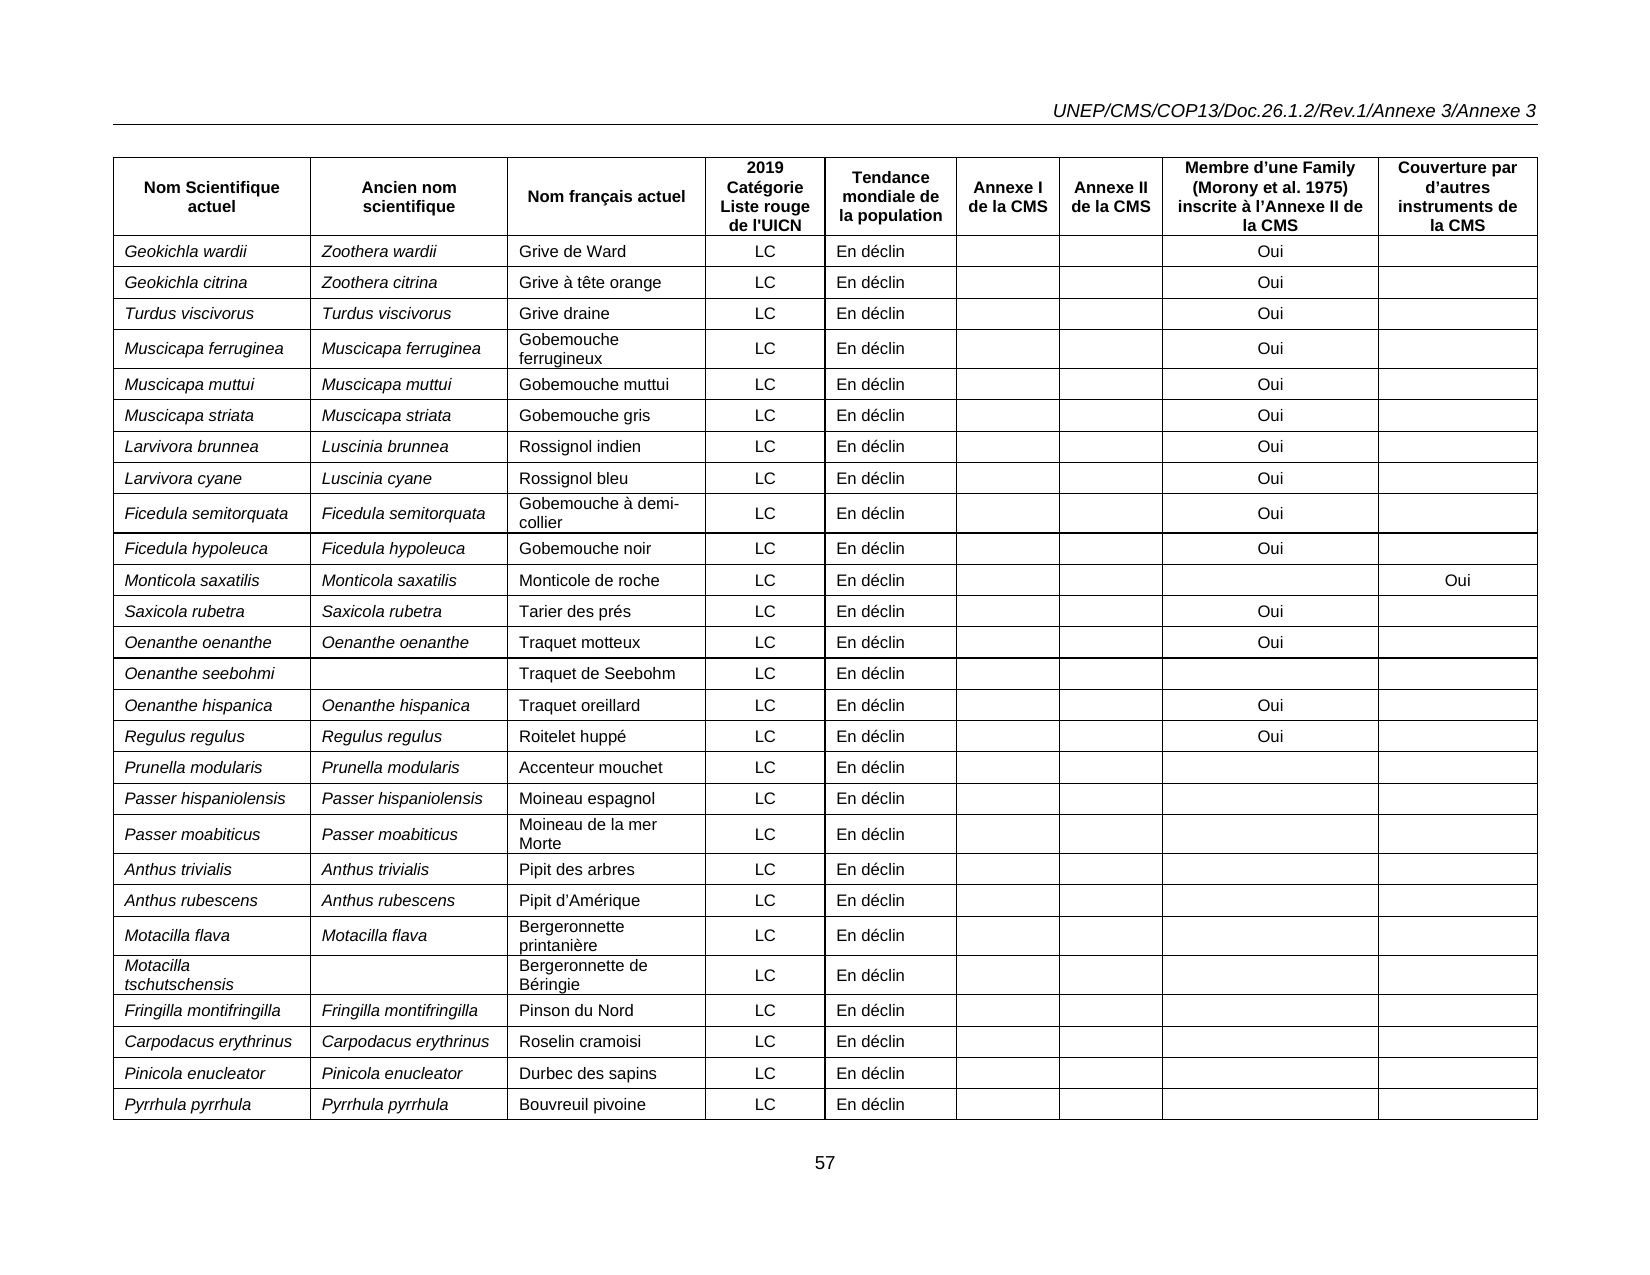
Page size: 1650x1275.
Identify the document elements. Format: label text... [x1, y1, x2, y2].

table_cell [1060, 494, 1162, 532]
table_cell LC [706, 659, 824, 689]
table_cell Oui [1163, 534, 1378, 564]
table_cell [1060, 1089, 1162, 1119]
table_header 2019 Catégorie Liste rouge de l'UICN [706, 158, 824, 235]
table_cell [1379, 236, 1537, 266]
table_cell Carpodacus erythrinus [114, 1027, 310, 1057]
table_cell En déclin [826, 1058, 956, 1088]
table_cell Gobemouche muttui [508, 369, 705, 399]
table_cell [1060, 1058, 1162, 1088]
table_cell En déclin [826, 815, 956, 853]
table_cell Gobemouche ferrugineux [508, 330, 705, 368]
table_cell En déclin [826, 494, 956, 532]
table_cell En déclin [826, 917, 956, 955]
table_cell Oui [1163, 432, 1378, 462]
table_cell LC [706, 690, 824, 720]
table_cell [1379, 330, 1537, 368]
table_cell Bouvreuil pivoine [508, 1089, 705, 1119]
table_cell [1060, 721, 1162, 751]
table_cell [957, 1027, 1059, 1057]
table_cell Oui [1163, 267, 1378, 297]
table_cell [1379, 721, 1537, 751]
table_cell [957, 854, 1059, 884]
table_cell Anthus rubescens [311, 885, 507, 916]
table_cell Pipit des arbres [508, 854, 705, 884]
table_cell [1060, 534, 1162, 564]
table_cell [1163, 854, 1378, 884]
table_cell [957, 1058, 1059, 1088]
table_cell Saxicola rubetra [114, 596, 310, 626]
table_cell [1163, 659, 1378, 689]
table_cell Luscinia cyane [311, 463, 507, 493]
table_cell Geokichla wardii [114, 236, 310, 266]
table_cell [1163, 565, 1378, 595]
table_cell LC [706, 995, 824, 1026]
table_cell [1379, 627, 1537, 657]
table_cell [957, 432, 1059, 462]
table_cell [1163, 1058, 1378, 1088]
table_cell LC [706, 534, 824, 564]
table_cell Muscicapa ferruginea [311, 330, 507, 368]
table_cell Oenanthe seebohmi [114, 659, 310, 689]
table_cell Oui [1163, 236, 1378, 266]
table_cell Motacilla flava [114, 917, 310, 955]
table_cell Moineau espagnol [508, 784, 705, 814]
table_cell Passer hispaniolensis [114, 784, 310, 814]
table_cell Roitelet huppé [508, 721, 705, 751]
table_cell En déclin [826, 534, 956, 564]
table_cell LC [706, 1027, 824, 1057]
table_cell LC [706, 494, 824, 532]
table_cell En déclin [826, 1089, 956, 1119]
table_cell En déclin [826, 627, 956, 657]
table_cell [957, 596, 1059, 626]
table_cell LC [706, 1058, 824, 1088]
table_cell Tarier des prés [508, 596, 705, 626]
table_cell [1060, 995, 1162, 1026]
table_cell [1060, 463, 1162, 493]
table_cell LC [706, 565, 824, 595]
table_cell En déclin [826, 659, 956, 689]
table_cell En déclin [826, 956, 956, 994]
table_cell LC [706, 400, 824, 431]
table_cell [1060, 815, 1162, 853]
table_cell Bergeronnette de Béringie [508, 956, 705, 994]
table_cell Zoothera wardii [311, 236, 507, 266]
table_cell Moineau de la mer Morte [508, 815, 705, 853]
table_cell Fringilla montifringilla [311, 995, 507, 1026]
table_header Couverture par d’autres instruments de la CMS [1379, 158, 1537, 235]
table_header Tendance mondiale de la population [826, 158, 956, 235]
table_cell [1060, 596, 1162, 626]
table_cell [957, 659, 1059, 689]
table_cell [1060, 369, 1162, 399]
table_cell [1379, 534, 1537, 564]
table_cell Monticole de roche [508, 565, 705, 595]
table_cell [311, 956, 507, 994]
table_cell [1060, 330, 1162, 368]
table_cell [957, 369, 1059, 399]
table_cell Prunella modularis [114, 752, 310, 782]
table_cell LC [706, 299, 824, 329]
table_header Nom Scientifique actuel [114, 158, 310, 235]
table_cell En déclin [826, 995, 956, 1026]
table_cell [957, 463, 1059, 493]
table_cell Fringilla montifringilla [114, 995, 310, 1026]
table_cell Grive de Ward [508, 236, 705, 266]
table_cell [1060, 854, 1162, 884]
table_cell Muscicapa ferruginea [114, 330, 310, 368]
table_cell LC [706, 432, 824, 462]
table_cell [1379, 659, 1537, 689]
table_cell LC [706, 267, 824, 297]
table_cell [957, 690, 1059, 720]
table_cell [1060, 752, 1162, 782]
table_cell LC [706, 854, 824, 884]
table_cell Ficedula semitorquata [311, 494, 507, 532]
table_cell [1379, 432, 1537, 462]
table_cell Oenanthe oenanthe [311, 627, 507, 657]
table_cell Oenanthe hispanica [311, 690, 507, 720]
table_cell [957, 1089, 1059, 1119]
table_cell [1379, 267, 1537, 297]
table_cell Passer hispaniolensis [311, 784, 507, 814]
table_cell [957, 494, 1059, 532]
table_cell En déclin [826, 432, 956, 462]
table_cell Oui [1163, 463, 1378, 493]
table_cell Pipit d’Amérique [508, 885, 705, 916]
table_cell En déclin [826, 596, 956, 626]
table_cell LC [706, 369, 824, 399]
table_cell En déclin [826, 752, 956, 782]
table_cell [1379, 690, 1537, 720]
table_cell Monticola saxatilis [114, 565, 310, 595]
table_cell LC [706, 236, 824, 266]
table_cell Grive à tête orange [508, 267, 705, 297]
table_cell [1163, 885, 1378, 916]
table_cell Prunella modularis [311, 752, 507, 782]
table_cell LC [706, 917, 824, 955]
table_cell [311, 659, 507, 689]
table_cell Gobemouche gris [508, 400, 705, 431]
table_cell En déclin [826, 369, 956, 399]
table_cell [1379, 752, 1537, 782]
table_cell Oui [1163, 299, 1378, 329]
table_cell Pyrrhula pyrrhula [114, 1089, 310, 1119]
table_cell [1379, 494, 1537, 532]
table_cell Durbec des sapins [508, 1058, 705, 1088]
table_cell Oui [1163, 596, 1378, 626]
table_cell Oui [1163, 721, 1378, 751]
table_cell Zoothera citrina [311, 267, 507, 297]
table_cell Traquet de Seebohm [508, 659, 705, 689]
table_cell Oui [1163, 400, 1378, 431]
table_cell Oui [1163, 627, 1378, 657]
table_cell [1163, 1027, 1378, 1057]
table_cell [957, 236, 1059, 266]
table_cell En déclin [826, 690, 956, 720]
table_cell [1379, 1089, 1537, 1119]
table_cell Oui [1163, 690, 1378, 720]
table_cell Passer moabiticus [114, 815, 310, 853]
table_cell Larvivora brunnea [114, 432, 310, 462]
table_cell [957, 627, 1059, 657]
table_cell Muscicapa striata [114, 400, 310, 431]
table_cell [957, 815, 1059, 853]
table_header Annexe I de la CMS [957, 158, 1059, 235]
table_cell [1060, 400, 1162, 431]
table_cell [957, 752, 1059, 782]
table_cell Pinicola enucleator [311, 1058, 507, 1088]
table_cell Anthus trivialis [311, 854, 507, 884]
table_cell Turdus viscivorus [114, 299, 310, 329]
table_cell En déclin [826, 854, 956, 884]
table_cell Gobemouche noir [508, 534, 705, 564]
table_cell [957, 721, 1059, 751]
table_cell Oui [1163, 369, 1378, 399]
table_cell En déclin [826, 267, 956, 297]
table_cell En déclin [826, 721, 956, 751]
table_cell [957, 534, 1059, 564]
table_cell En déclin [826, 400, 956, 431]
table_cell LC [706, 627, 824, 657]
table_cell En déclin [826, 299, 956, 329]
table_cell Muscicapa muttui [311, 369, 507, 399]
table_cell Ficedula hypoleuca [311, 534, 507, 564]
table_cell [957, 995, 1059, 1026]
table_header Membre d’une Family (Morony et al. 1975) inscrite à l’Annexe II de la CMS [1163, 158, 1378, 235]
table_cell En déclin [826, 565, 956, 595]
table_cell [957, 330, 1059, 368]
table_cell [957, 299, 1059, 329]
table_cell Roselin cramoisi [508, 1027, 705, 1057]
table_cell [1379, 885, 1537, 916]
table_cell LC [706, 330, 824, 368]
table_cell [957, 956, 1059, 994]
table_cell Saxicola rubetra [311, 596, 507, 626]
table_cell Muscicapa muttui [114, 369, 310, 399]
table_cell [957, 784, 1059, 814]
table_cell Traquet oreillard [508, 690, 705, 720]
table_cell Regulus regulus [311, 721, 507, 751]
table_cell [1163, 995, 1378, 1026]
table_cell Ficedula semitorquata [114, 494, 310, 532]
table_cell Bergeronnette printanière [508, 917, 705, 955]
table_cell [1379, 815, 1537, 853]
table_cell LC [706, 815, 824, 853]
table_cell [957, 885, 1059, 916]
table_cell Carpodacus erythrinus [311, 1027, 507, 1057]
table_cell Pyrrhula pyrrhula [311, 1089, 507, 1119]
table_cell Muscicapa striata [311, 400, 507, 431]
table_cell Larvivora cyane [114, 463, 310, 493]
table_cell [1379, 995, 1537, 1026]
table_cell [1379, 463, 1537, 493]
table_cell [1163, 1089, 1378, 1119]
table_cell [957, 267, 1059, 297]
table_cell [1060, 432, 1162, 462]
table_cell [1060, 299, 1162, 329]
table_cell LC [706, 1089, 824, 1119]
table_cell Passer moabiticus [311, 815, 507, 853]
table_cell LC [706, 784, 824, 814]
table_cell Pinson du Nord [508, 995, 705, 1026]
table_cell En déclin [826, 236, 956, 266]
table_cell [957, 400, 1059, 431]
table_header Ancien nom scientifique [311, 158, 507, 235]
table_cell LC [706, 752, 824, 782]
table_cell Anthus rubescens [114, 885, 310, 916]
table_cell Rossignol indien [508, 432, 705, 462]
table_cell Gobemouche à demi-collier [508, 494, 705, 532]
table_cell Luscinia brunnea [311, 432, 507, 462]
table_cell [1379, 854, 1537, 884]
table_cell En déclin [826, 463, 956, 493]
table_cell [957, 917, 1059, 955]
table_cell Oui [1379, 565, 1537, 595]
table_cell Geokichla citrina [114, 267, 310, 297]
table_cell [1379, 299, 1537, 329]
table_cell [1060, 627, 1162, 657]
table_cell [1163, 956, 1378, 994]
table_cell En déclin [826, 330, 956, 368]
table_cell En déclin [826, 784, 956, 814]
table_cell Oui [1163, 494, 1378, 532]
table_cell Traquet motteux [508, 627, 705, 657]
table_cell Anthus trivialis [114, 854, 310, 884]
table_cell LC [706, 885, 824, 916]
table_header Nom français actuel [508, 158, 705, 235]
table_cell LC [706, 596, 824, 626]
table_cell [1060, 956, 1162, 994]
table_cell Oenanthe oenanthe [114, 627, 310, 657]
table_cell Oui [1163, 330, 1378, 368]
table_cell LC [706, 956, 824, 994]
table_cell LC [706, 721, 824, 751]
table_cell En déclin [826, 1027, 956, 1057]
table_cell Ficedula hypoleuca [114, 534, 310, 564]
table_cell [1060, 784, 1162, 814]
table_cell [1060, 917, 1162, 955]
table_cell [1379, 956, 1537, 994]
table_cell [1163, 917, 1378, 955]
table_cell Monticola saxatilis [311, 565, 507, 595]
table_cell [1060, 690, 1162, 720]
table_cell [1060, 267, 1162, 297]
table_cell Rossignol bleu [508, 463, 705, 493]
table_cell Turdus viscivorus [311, 299, 507, 329]
table_cell Grive draine [508, 299, 705, 329]
table_cell [1060, 885, 1162, 916]
table_cell [1379, 400, 1537, 431]
table_cell [1379, 1027, 1537, 1057]
table_cell Motacilla tschutschensis [114, 956, 310, 994]
table_cell [1379, 917, 1537, 955]
table_cell Regulus regulus [114, 721, 310, 751]
table_header Annexe II de la CMS [1060, 158, 1162, 235]
table_cell [1163, 752, 1378, 782]
table_cell Accenteur mouchet [508, 752, 705, 782]
table_cell En déclin [826, 885, 956, 916]
table_cell [1379, 784, 1537, 814]
table_cell [1379, 596, 1537, 626]
table_cell [1163, 815, 1378, 853]
table_cell [1163, 784, 1378, 814]
table_cell [1060, 659, 1162, 689]
table_cell Oenanthe hispanica [114, 690, 310, 720]
table_cell [1060, 1027, 1162, 1057]
table_cell Pinicola enucleator [114, 1058, 310, 1088]
table_cell Motacilla flava [311, 917, 507, 955]
table_cell [1379, 1058, 1537, 1088]
table_cell [1060, 236, 1162, 266]
table_cell [957, 565, 1059, 595]
table_cell [1060, 565, 1162, 595]
table_cell [1379, 369, 1537, 399]
table_cell LC [706, 463, 824, 493]
